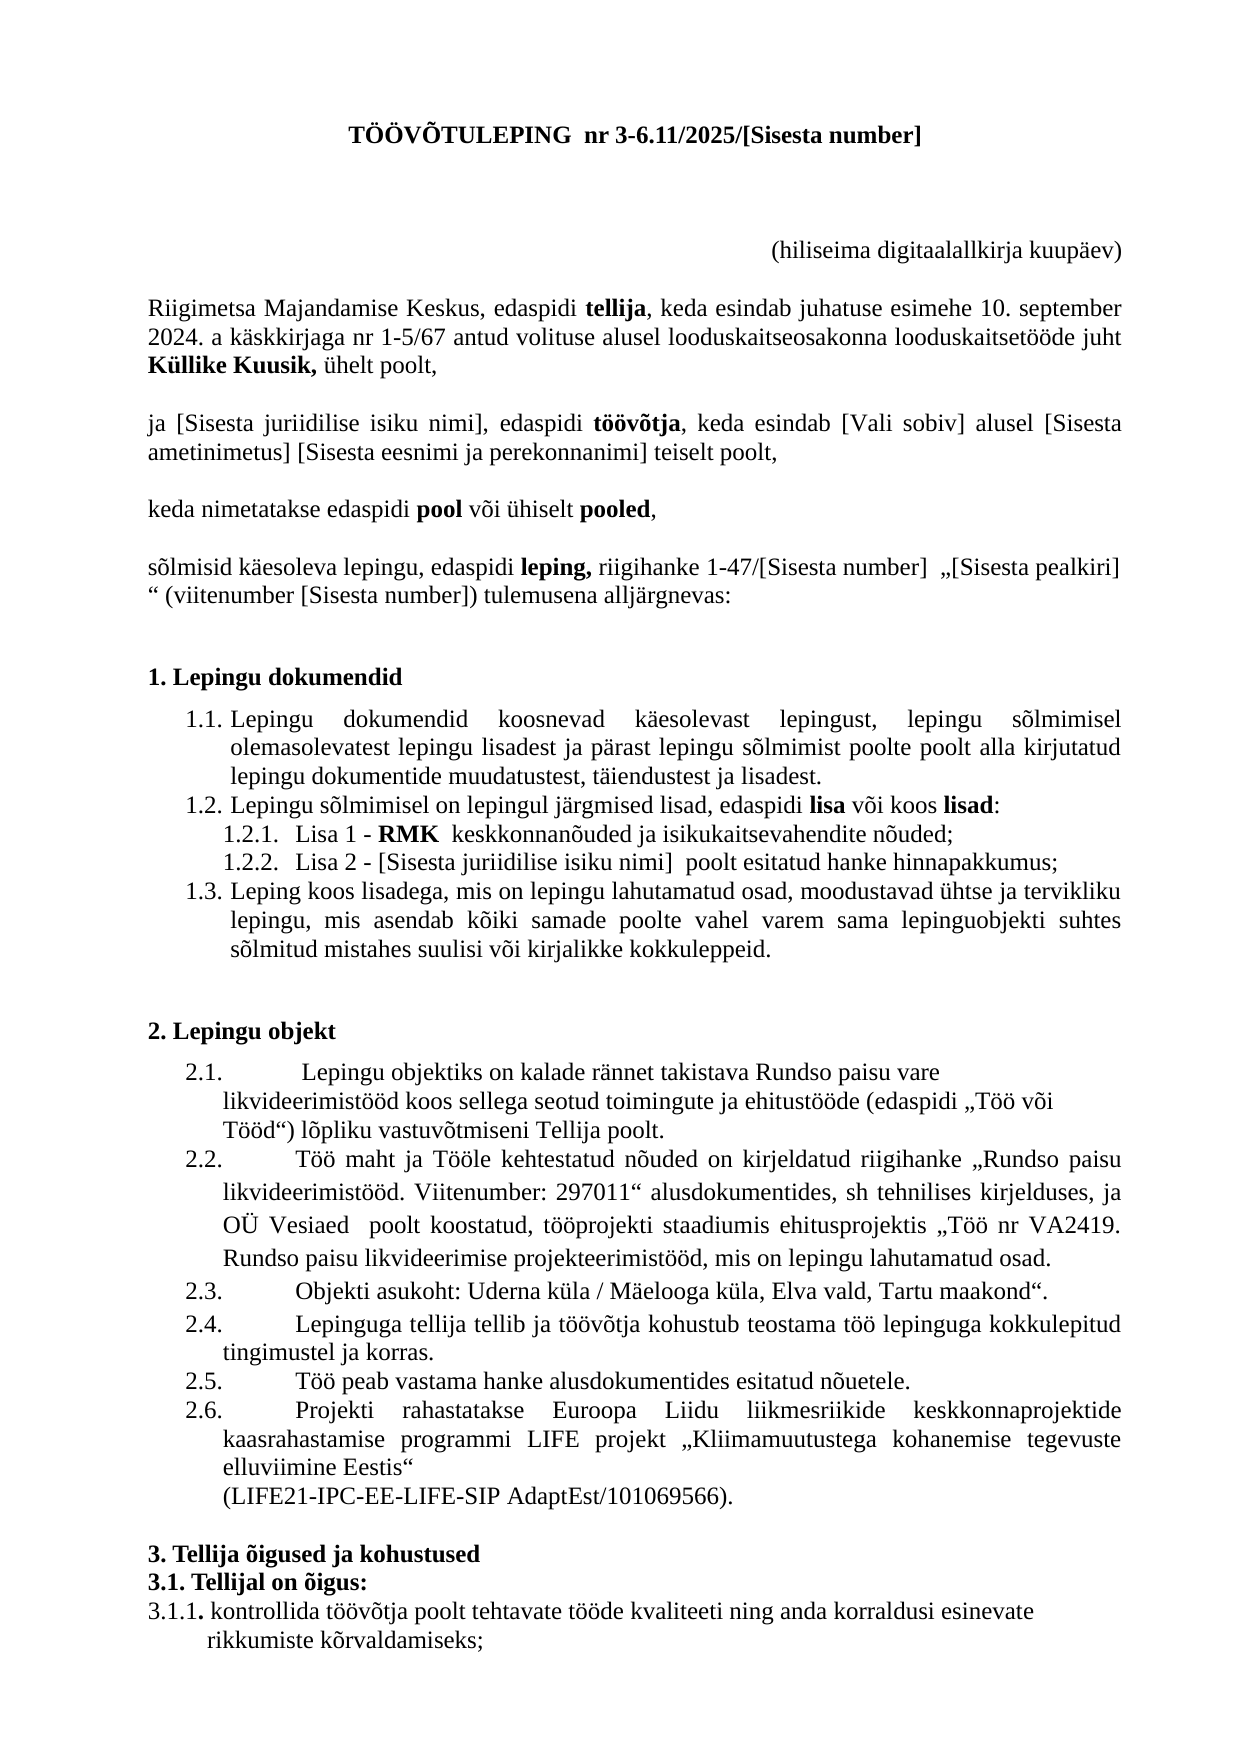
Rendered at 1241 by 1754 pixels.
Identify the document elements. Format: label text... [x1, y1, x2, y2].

text 3.1.1. kontrollida töövõtja poolt tehtavate tööde kvaliteeti ning anda korraldusi esinevate rikkumiste kõrvaldamiseks; [148, 1596, 1122, 1654]
text keda nimetatakse edaspidi pool või ühiselt pooled, [148, 494, 1122, 523]
text (LIFE21-IPC-EE-LIFE-SIP AdaptEst/101069566). [223, 1481, 1122, 1510]
list Lepinguga tellija tellib ja töövõtja kohustub teostama töö lepinguga kokkulepitud tingimustel ja korras. [185, 1309, 1122, 1366]
text (hiliseima digitaalallkirja kuupäev) [148, 236, 1122, 264]
list Lepingu dokumendid koosnevad käesolevast lepingust, lepingu sõlmimisel olemasolevatest lepingu lisadest ja pärast lepingu sõlmimist poolte poolt alla kirjutatud lepingu dokumentide muudatustest, täiendustest ja lisadest. [185, 704, 1122, 790]
text 1. Lepingu dokumendid [148, 662, 1122, 691]
text 3.1. Tellijal on õigus: [148, 1567, 1122, 1596]
text TÖÖVÕTULEPING nr 3-6.11/2025/ [148, 121, 1122, 149]
list Lepingu sõlmimisel on lepingul järgmised lisad, edaspidi lisa või koos lisad: [185, 790, 1122, 819]
list Lepingu objektiks on kalade rännet takistava Rundso paisu vare likvideerimistööd koos sellega seotud toimingute ja ehitustööde (edaspidi „Töö või Tööd“) lõpliku vastuvõtmiseni Tellija poolt. [185, 1057, 1122, 1144]
list Projekti rahastatakse Euroopa Liidu liikmesriikide keskkonnaprojektide kaasrahastamise programmi LIFE projekt „Kliimamuutustega kohanemise tegevuste elluviimine Eestis“ [185, 1395, 1122, 1481]
text 2. Lepingu objekt [148, 1016, 1122, 1045]
list Objekti asukoht: Uderna küla / Mäelooga küla, Elva vald, Tartu maakond“. [185, 1276, 1122, 1304]
text Riigimetsa Majandamise Keskus, edaspidi tellija, keda esindab juhatuse esimehe 10. september 2024. a käskkirjaga nr 1-5/67 antud volituse alusel looduskaitseosakonna looduskaitsetööde juht Küllike Kuusik, ühelt poolt, [148, 293, 1122, 379]
text ja edaspidi töövõtja, keda esindab alusel teiselt poolt, [148, 408, 1122, 466]
list Töö maht ja Tööle kehtestatud nõuded on kirjeldatud riigihanke „Rundso paisu likvideerimistööd. Viitenumber: 297011“ alusdokumentides, sh tehnilises kirjelduses, ja OÜ Vesiaed poolt koostatud, tööprojekti staadiumis ehitusprojektis „Töö nr VA2419. Rundso paisu likvideerimise projekteerimistööd, mis on lepingu lahutamatud osad. [185, 1144, 1122, 1271]
list Leping koos lisadega, mis on lepingu lahutamatud osad, moodustavad ühtse ja tervikliku lepingu, mis asendab kõiki samade poolte vahel varem sama lepinguobjekti suhtes sõlmitud mistahes suulisi või kirjalikke kokkuleppeid. [185, 876, 1122, 962]
list Lisa 1 - RMK keskkonnanõuded ja isikukaitsevahendite nõuded; [223, 819, 1122, 847]
text sõlmisid käesoleva lepingu, edaspidi leping, 1-47/ „“ (viitenumber ) tulemusena alljärgnevas: [148, 552, 1122, 609]
list Töö peab vastama hanke alusdokumentides esitatud nõuetele. [185, 1366, 1122, 1395]
text 3. Tellija õigused ja kohustused [148, 1539, 1122, 1567]
list Lisa 2 - poolt esitatud hanke hinnapakkumus; [223, 847, 1122, 876]
